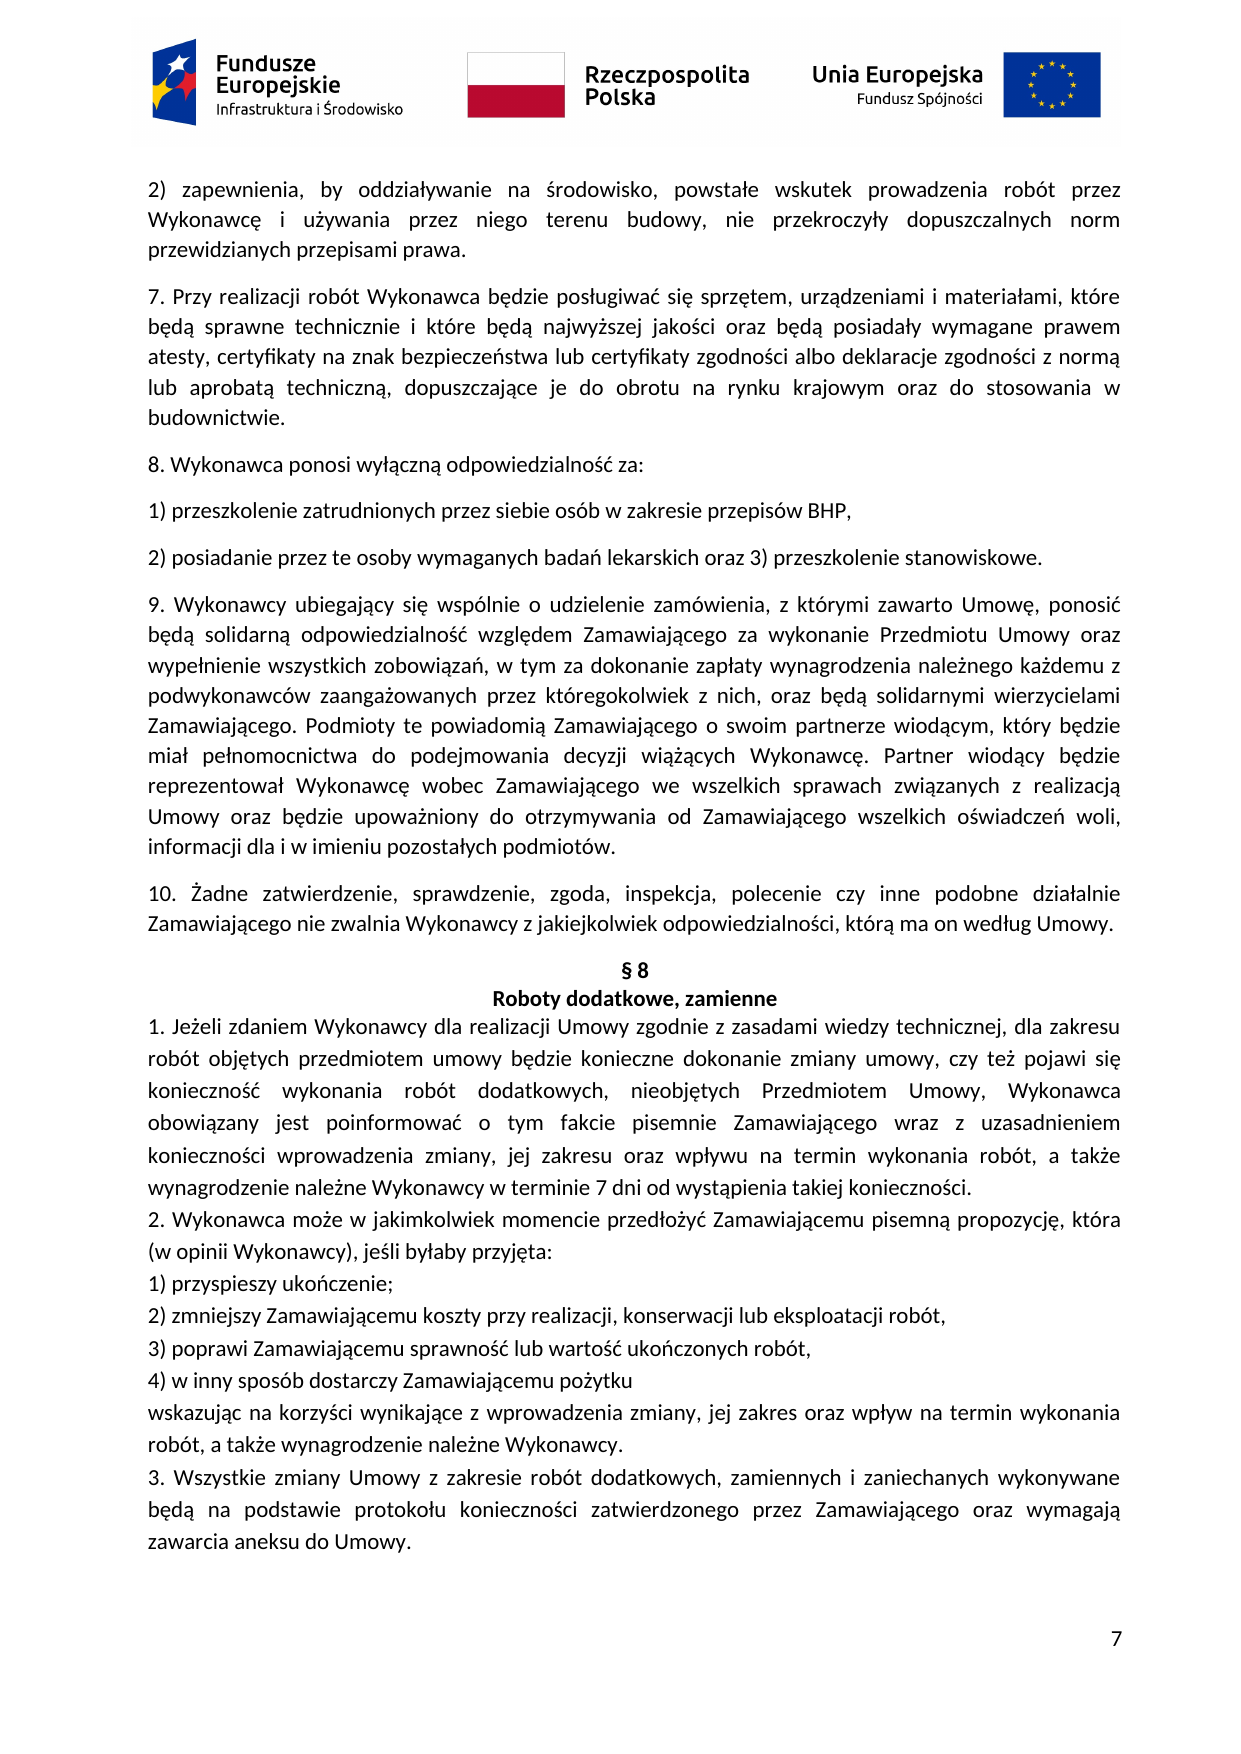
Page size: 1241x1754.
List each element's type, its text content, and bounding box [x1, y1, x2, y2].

text § 8 [148, 956, 1122, 984]
text 1) przyspieszy ukończenie; [148, 1269, 1122, 1297]
text 2. Wykonawca może w jakimkolwiek momencie przedłożyć Zamawiającemu pisemną propozycję, która (w opinii Wykonawcy), jeśli byłaby przyjęta: [148, 1205, 1122, 1265]
text 2) zmniejszy Zamawiającemu koszty przy realizacji, konserwacji lub eksploatacji robót, [148, 1302, 1122, 1330]
text 10. Żadne zatwierdzenie, sprawdzenie, zgoda, inspekcja, polecenie czy inne podobne działalnie Zamawiającego nie zwalnia Wykonawcy z jakiejkolwiek odpowiedzialności, którą ma on według Umowy. [148, 879, 1122, 937]
text 4) w inny sposób dostarczy Zamawiającemu pożytku [148, 1366, 1122, 1394]
text 2) posiadanie przez te osoby wymaganych badań lekarskich oraz 3) przeszkolenie stanowiskowe. [148, 543, 1122, 571]
text 3. Wszystkie zmiany Umowy z zakresie robót dodatkowych, zamiennych i zaniechanych wykonywane będą na podstawie protokołu konieczności zatwierdzonego przez Zamawiającego oraz wymagają zawarcia aneksu do Umowy. [148, 1463, 1122, 1555]
text 1) przeszkolenie zatrudnionych przez siebie osób w zakresie przepisów BHP, [148, 497, 1122, 524]
text 9. Wykonawcy ubiegający się wspólnie o udzielenie zamówienia, z którymi zawarto Umowę, ponosić będą solidarną odpowiedzialność względem Zamawiającego za wykonanie Przedmiotu Umowy oraz wypełnienie wszystkich zobowiązań, w tym za dokonanie zapłaty wynagrodzenia należnego każdemu z podwykonawców zaangażowanych przez któregokolwiek z nich, oraz będą solidarnymi wierzycielami Zamawiającego. Podmioty te powiadomią Zamawiającego o swoim partnerze wiodącym, który będzie miał pełnomocnictwa do podejmowania decyzji wiążących Wykonawcę. Partner wiodący będzie reprezentował Wykonawcę wobec Zamawiającego we wszelkich sprawach związanych z realizacją Umowy oraz będzie upoważniony do otrzymywania od Zamawiającego wszelkich oświadczeń woli, informacji dla i w imieniu pozostałych podmiotów. [148, 590, 1122, 860]
picture [131, 17, 1122, 147]
text 1. Jeżeli zdaniem Wykonawcy dla realizacji Umowy zgodnie z zasadami wiedzy technicznej, dla zakresu robót objętych przedmiotem umowy będzie konieczne dokonanie zmiany umowy, czy też pojawi się konieczność wykonania robót dodatkowych, nieobjętych Przedmiotem Umowy, Wykonawca obowiązany jest poinformować o tym fakcie pisemnie Zamawiającego wraz z uzasadnieniem konieczności wprowadzenia zmiany, jej zakresu oraz wpływu na termin wykonania robót, a także wynagrodzenie należne Wykonawcy w terminie 7 dni od wystąpienia takiej konieczności. [148, 1012, 1122, 1201]
text 8. Wykonawca ponosi wyłączną odpowiedzialność za: [148, 450, 1122, 478]
text wskazując na korzyści wynikające z wprowadzenia zmiany, jej zakres oraz wpływ na termin wykonania robót, a także wynagrodzenie należne Wykonawcy. [148, 1398, 1122, 1458]
text 2) zapewnienia, by oddziaływanie na środowisko, powstałe wskutek prowadzenia robót przez Wykonawcę i używania przez niego terenu budowy, nie przekroczyły dopuszczalnych norm przewidzianych przepisami prawa. [148, 175, 1122, 263]
text Roboty dodatkowe, zamienne [148, 984, 1122, 1012]
text 7. Przy realizacji robót Wykonawca będzie posługiwać się sprzętem, urządzeniami i materiałami, które będą sprawne technicznie i które będą najwyższej jakości oraz będą posiadały wymagane prawem atesty, certyfikaty na znak bezpieczeństwa lub certyfikaty zgodności albo deklaracje zgodności z normą lub aprobatą techniczną, dopuszczające je do obrotu na rynku krajowym oraz do stosowania w budownictwie. [148, 282, 1122, 431]
text 3) poprawi Zamawiającemu sprawność lub wartość ukończonych robót, [148, 1334, 1122, 1362]
